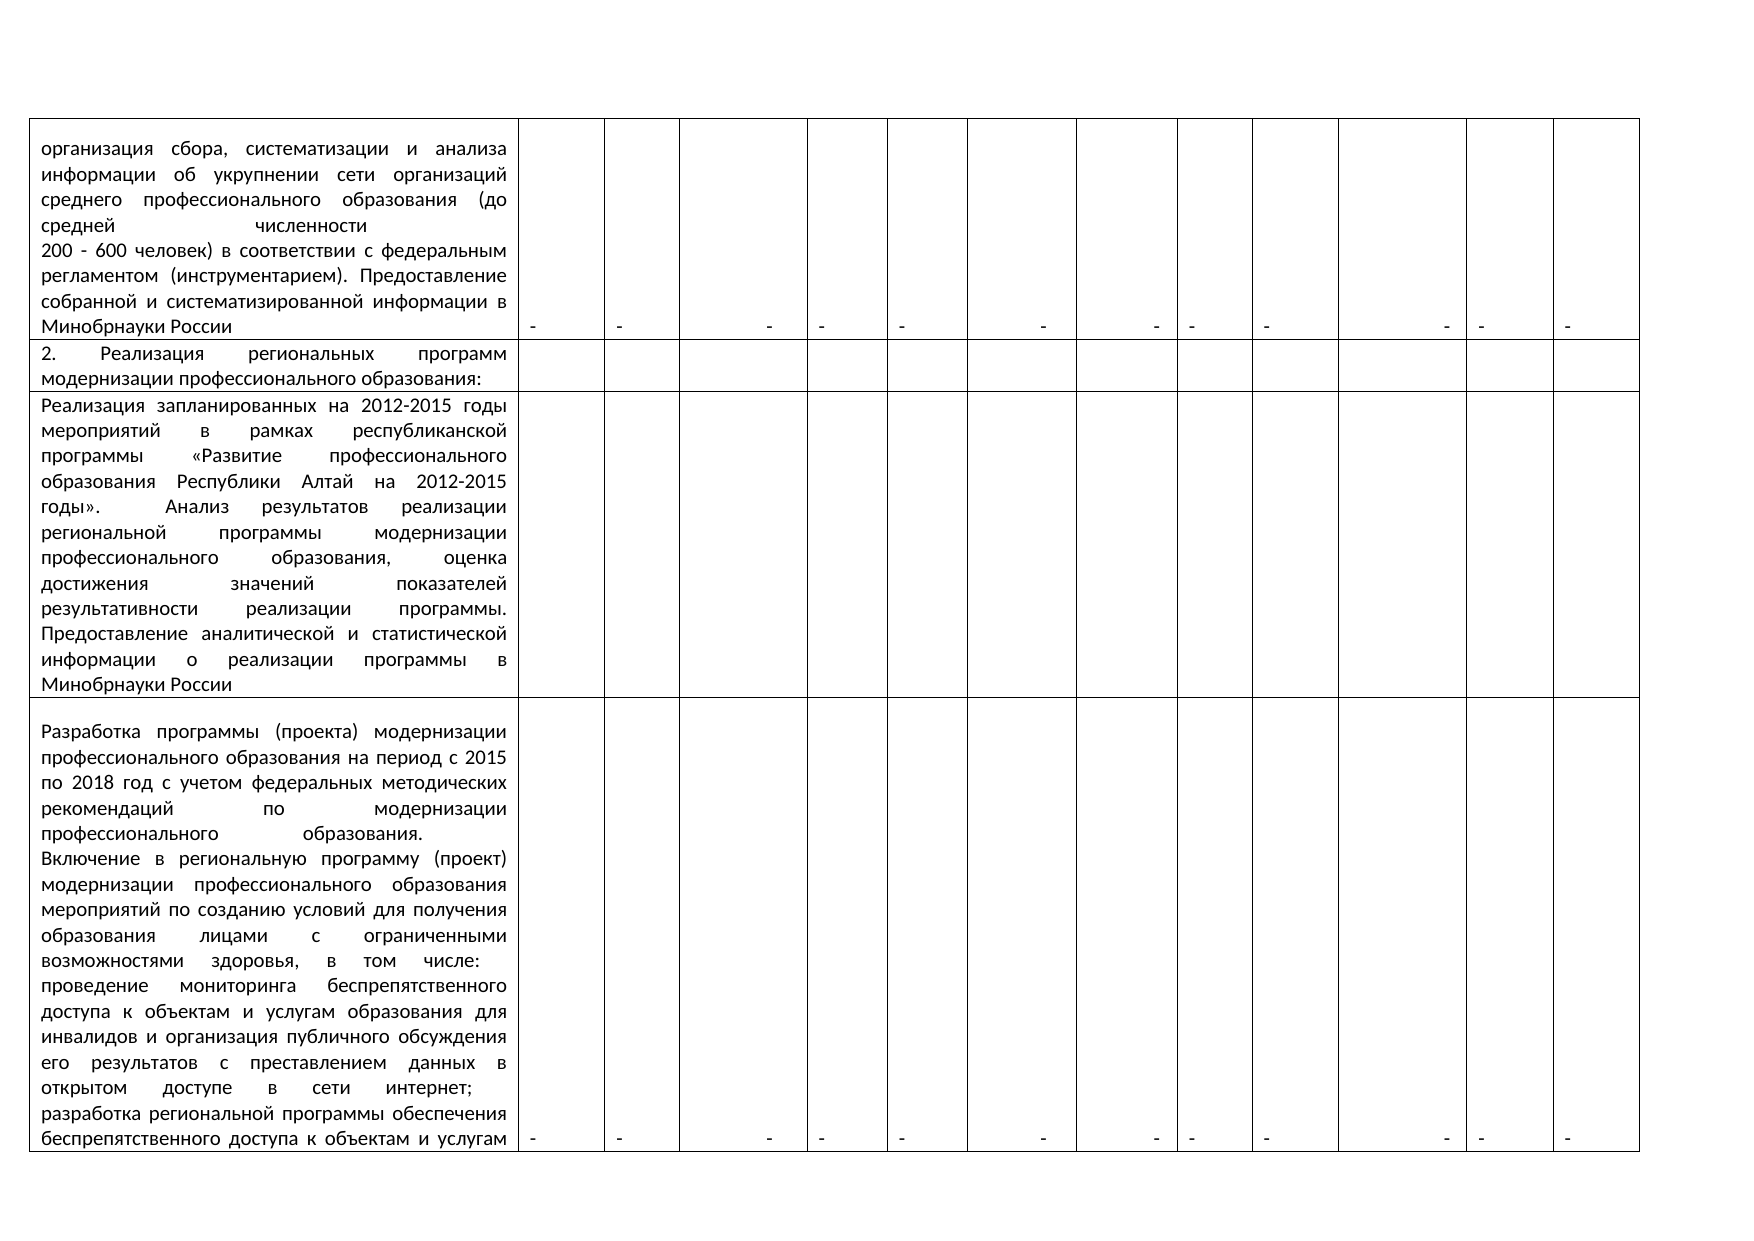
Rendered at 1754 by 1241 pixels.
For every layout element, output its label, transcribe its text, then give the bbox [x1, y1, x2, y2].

table_cell - [1467, 698, 1553, 1151]
table_cell - [1554, 119, 1639, 339]
table_cell организация сбора, систематизации и анализа информации об укрупнении сети организаций среднего профессионального образования (до средней численности 200 - 600 человек) в соответствии с федеральным регламентом (инструментарием). Предоставление собранной и систематизированной информации в Минобрнауки России [30, 119, 518, 339]
table_cell [1253, 392, 1338, 697]
table_cell [1554, 392, 1639, 697]
table_cell [888, 392, 967, 697]
table_cell - [1253, 698, 1338, 1151]
table_cell - [1467, 119, 1553, 339]
table_cell - [968, 698, 1076, 1151]
table_cell - [808, 698, 887, 1151]
table_cell - [605, 698, 679, 1151]
table_cell [1178, 340, 1252, 391]
table_cell Реализация запланированных на 2012-2015 годы мероприятий в рамках республиканской программы «Развитие профессионального образования Республики Алтай на 2012-2015 годы». Анализ результатов реализации региональной программы модернизации профессионального образования, оценка достижения значений показателей результативности реализации программы. Предоставление аналитической и статистической информации о реализации программы в Минобрнауки России [30, 392, 518, 697]
table_cell [968, 392, 1076, 697]
table_cell 2. Реализация региональных программ модернизации профессионального образования: [30, 340, 518, 391]
table_cell - [1554, 698, 1639, 1151]
table_cell [680, 392, 807, 697]
table_cell - [680, 119, 807, 339]
table_cell [1467, 340, 1553, 391]
table_cell - [1178, 698, 1252, 1151]
table_cell [1339, 392, 1466, 697]
table_cell [1077, 392, 1177, 697]
table_cell [888, 340, 967, 391]
table_cell - [605, 119, 679, 339]
table_cell [808, 340, 887, 391]
table_cell - [680, 698, 807, 1151]
table_cell [680, 340, 807, 391]
table_cell [808, 392, 887, 697]
table_cell - [1339, 698, 1466, 1151]
table_cell - [808, 119, 887, 339]
table_cell - [519, 119, 604, 339]
table_cell - [1077, 698, 1177, 1151]
table_cell [605, 340, 679, 391]
table_cell [1554, 340, 1639, 391]
table_cell - [888, 698, 967, 1151]
table_cell [519, 392, 604, 697]
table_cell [30, 698, 518, 1151]
table_cell - [888, 119, 967, 339]
table_cell [1253, 340, 1338, 391]
table_cell - [1178, 119, 1252, 339]
table_cell - [519, 698, 604, 1151]
table_cell - [1253, 119, 1338, 339]
table_cell [1178, 392, 1252, 697]
table_cell [1339, 340, 1466, 391]
table_cell [519, 340, 604, 391]
table_cell [1077, 340, 1177, 391]
table_cell [968, 340, 1076, 391]
table_cell [605, 392, 679, 697]
table_cell [1467, 392, 1553, 697]
table_cell - [1339, 119, 1466, 339]
table_cell - [968, 119, 1076, 339]
table_cell - [1077, 119, 1177, 339]
